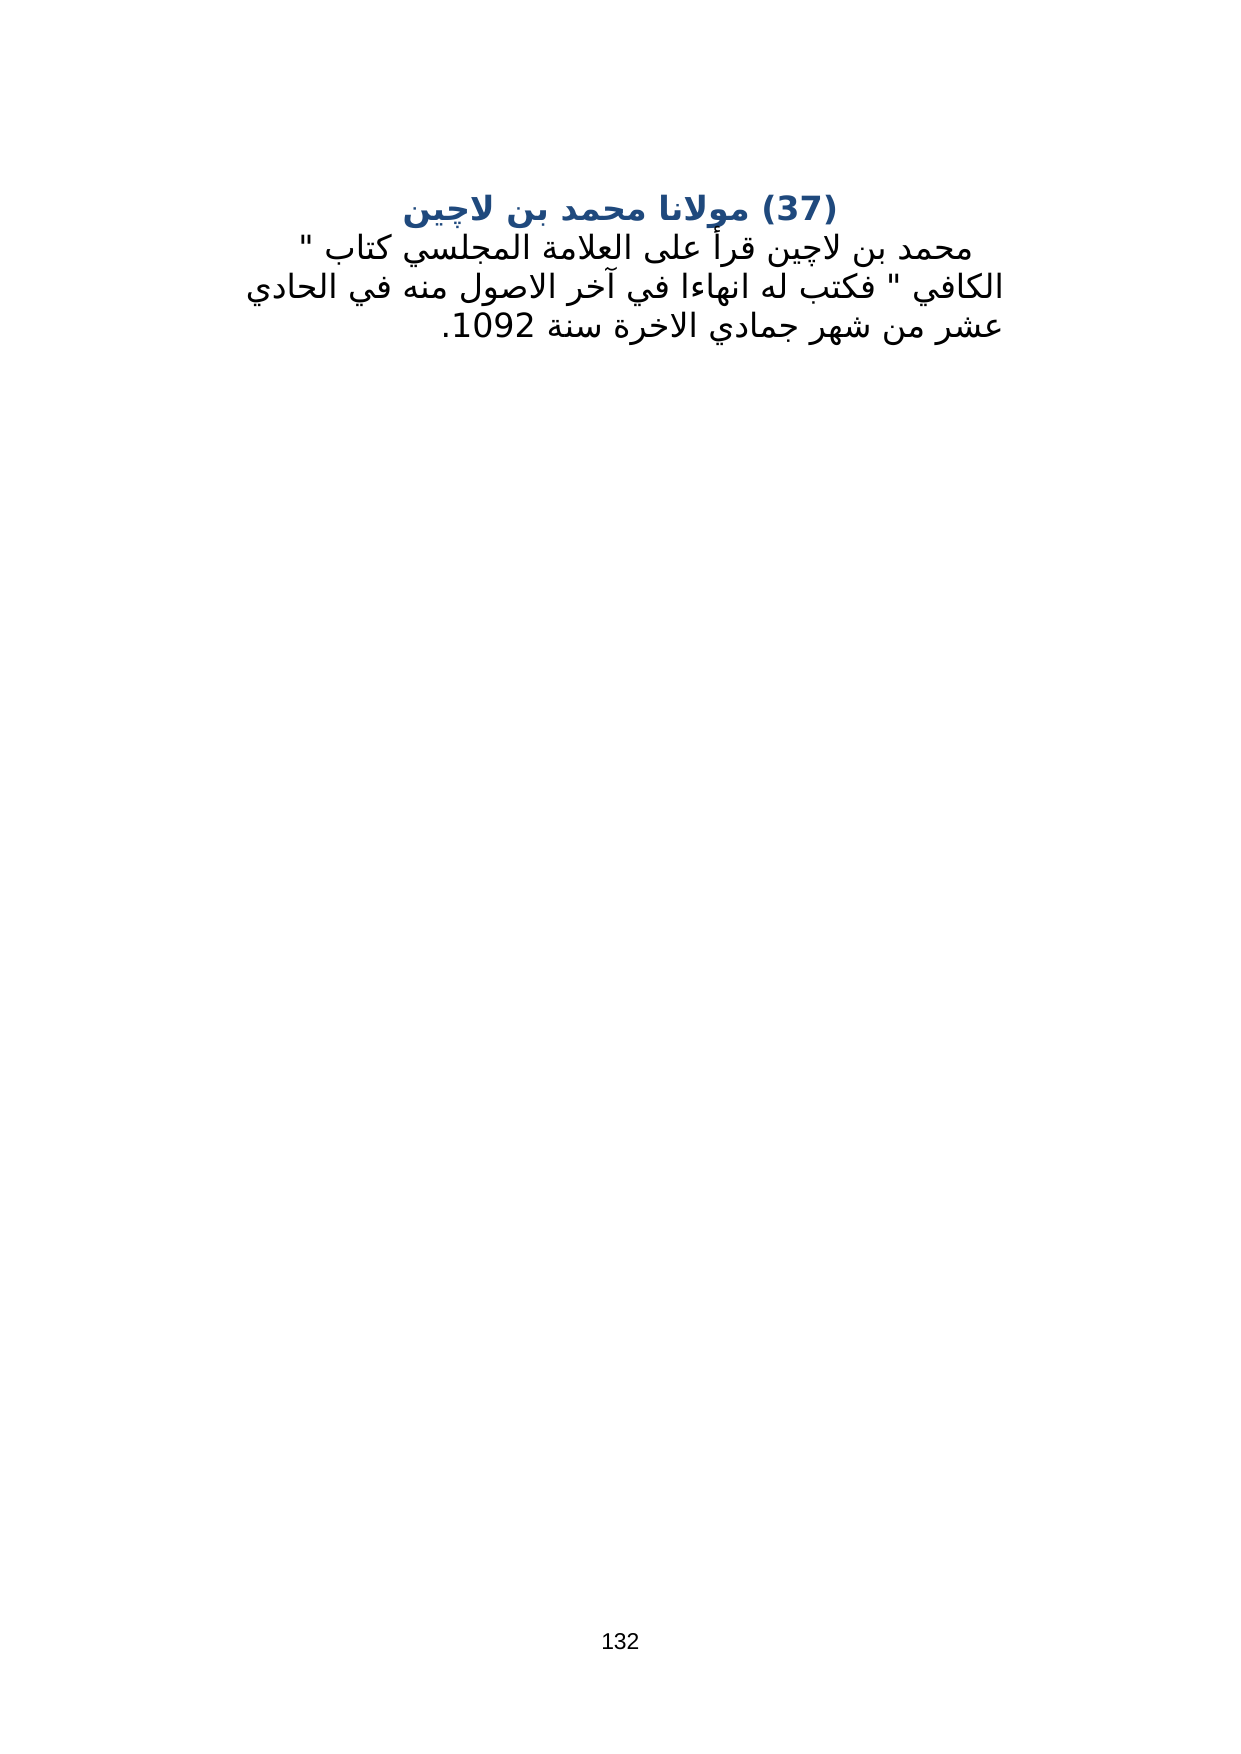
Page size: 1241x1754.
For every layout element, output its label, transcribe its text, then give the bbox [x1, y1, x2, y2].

text محمد بن لاچين قرأ على العلامة المجلسي كتاب " الكافي " فكتب له انهاء‌ا في آخر الاصول منه في الحادي عشر من شهر جمادي الاخرة سنة 1092. [236, 228, 1004, 345]
subtitle (37) مولانا محمد بن لاچين [236, 190, 1004, 228]
